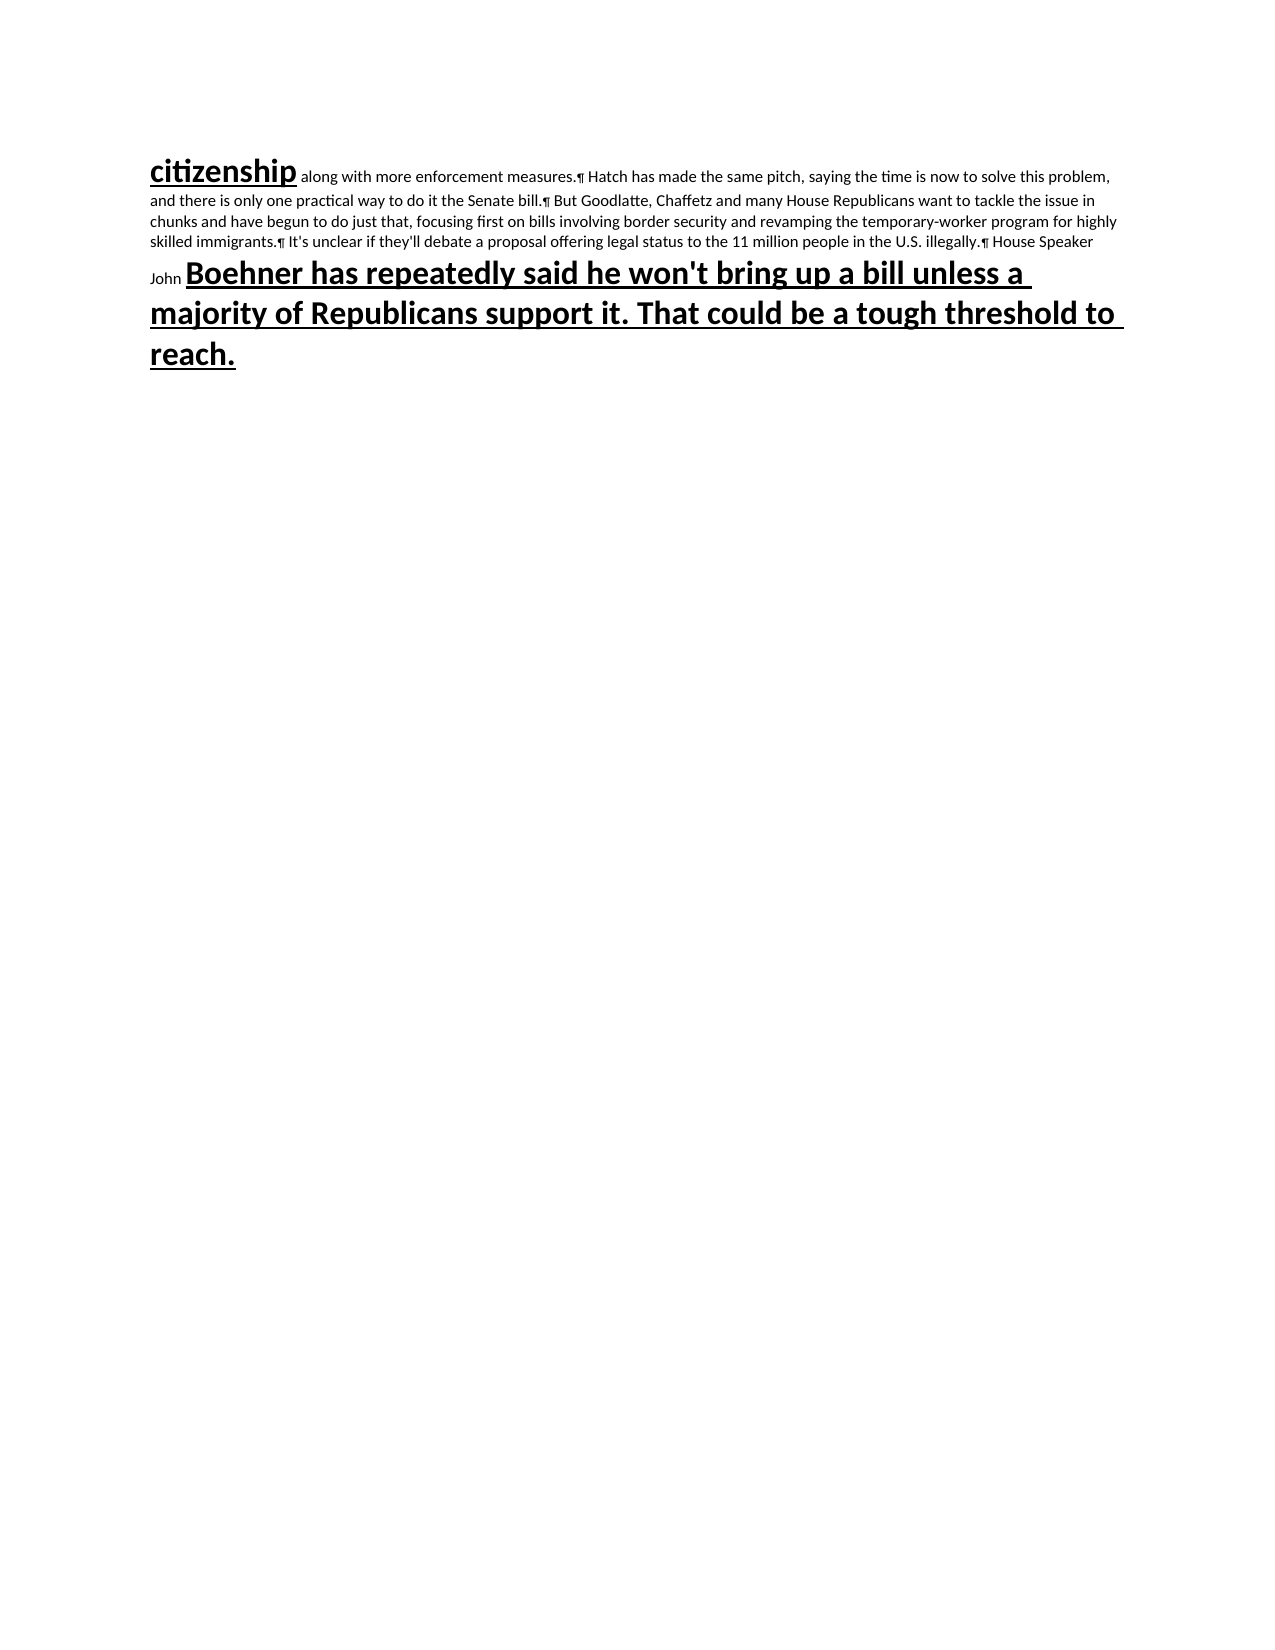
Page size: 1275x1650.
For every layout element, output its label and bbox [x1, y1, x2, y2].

text [150, 150, 1125, 374]
